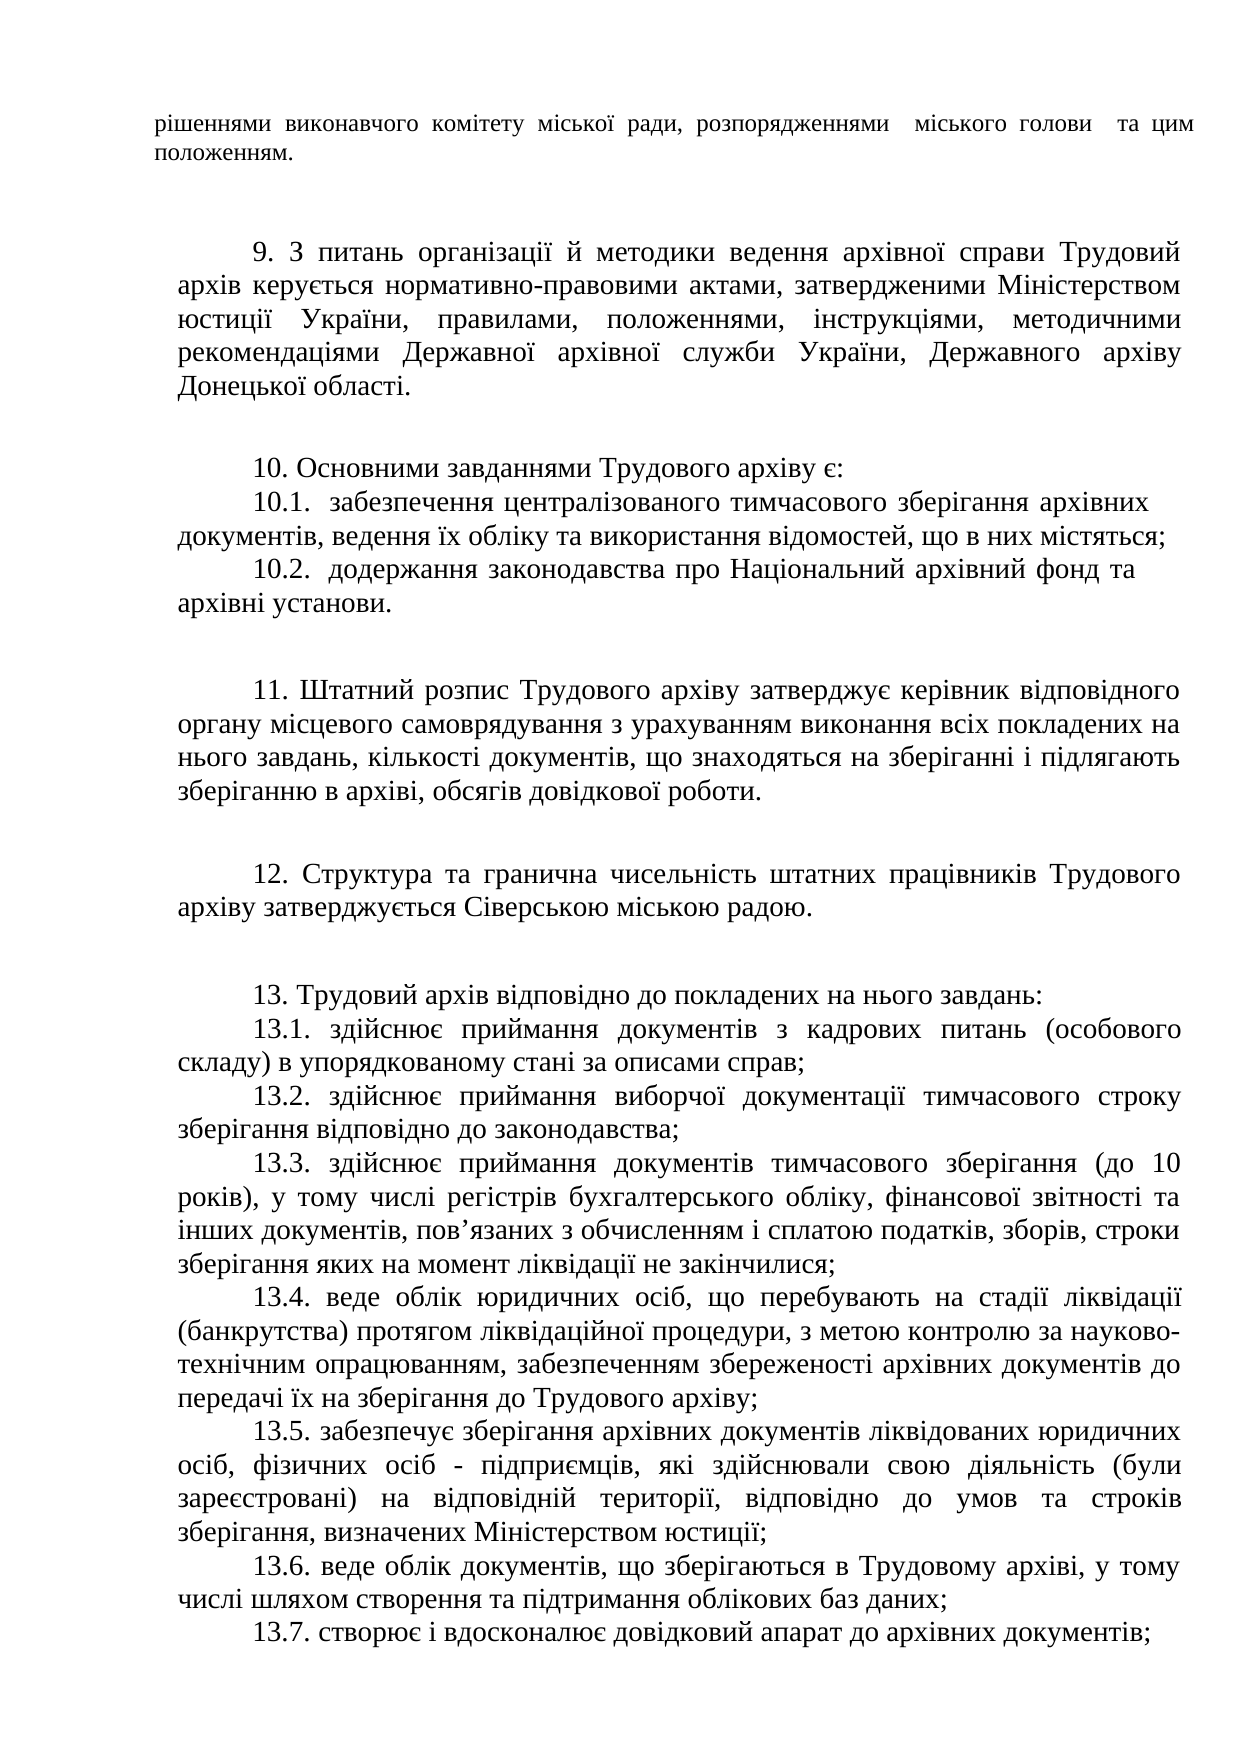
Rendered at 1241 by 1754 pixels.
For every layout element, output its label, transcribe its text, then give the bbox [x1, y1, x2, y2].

list здійснює приймання документів з кадрових питань (особового складу) в упорядкованому стані за описами справ; [177, 1011, 1182, 1078]
list здійснює приймання документів тимчасового зберігання (до 10 років), у тому числі регістрів бухгалтерського обліку, фінансової звітності та інших документів, пов’язаних з обчисленням і сплатою податків, зборів, строки зберігання яких на момент ліквідації не закінчилися; [177, 1145, 1181, 1279]
list створює і вдосконалює довідковий апарат до архівних документів; [252, 1615, 1194, 1648]
list Штатний розпис Трудового архіву затверджує керівник відповідного органу місцевого самоврядування з урахуванням виконання всіх покладених на нього завдань, кількості документів, що знаходяться на зберіганні і підлягають зберіганню в архіві, обсягів довідкової роботи. [177, 672, 1181, 807]
list веде облік документів, що зберігаються в Трудовому архіві, у тому числі шляхом створення та підтримання облікових баз даних; [177, 1548, 1181, 1615]
list Трудовий архів відповідно до покладених на нього завдань: [252, 977, 1194, 1011]
list забезпечення централізованого тимчасового зберігання архівних документів, ведення їх обліку та використання відомостей, що в них містяться; [177, 484, 1181, 551]
list додержання законодавства про Національний архівний фонд та архівні установи. [177, 551, 1181, 618]
list З питань організації й методики ведення архівної справи Трудовий архів керується нормативно-правовими актами, затвердженими Міністерством юстиції України, правилами, положеннями, інструкціями, методичними рекомендаціями Державної архівної служби України, Державного архіву Донецької області. [177, 234, 1182, 402]
list Основними завданнями Трудового архіву є: [252, 451, 1194, 484]
text рішеннями виконавчого комітету міської ради, розпорядженнями міського голови та цим положенням. [154, 108, 1194, 166]
list забезпечує зберігання архівних документів ліквідованих юридичних осіб, фізичних осіб - підприємців, які здійснювали свою діяльність (були зареєстровані) на відповідній території, відповідно до умов та строків зберігання, визначених Міністерством юстиції; [177, 1413, 1182, 1548]
list Структура та гранична чисельність штатних працівників Трудового архіву затверджується Сіверською міською радою. [177, 856, 1182, 923]
list здійснює приймання виборчої документації тимчасового строку зберігання відповідно до законодавства; [177, 1078, 1181, 1145]
list веде облік юридичних осіб, що перебувають на стадії ліквідації (банкрутства) протягом ліквідаційної процедури, з метою контролю за науково- технічним опрацюванням, забезпеченням збереженості архівних документів до передачі їх на зберігання до Трудового архіву; [177, 1279, 1182, 1413]
